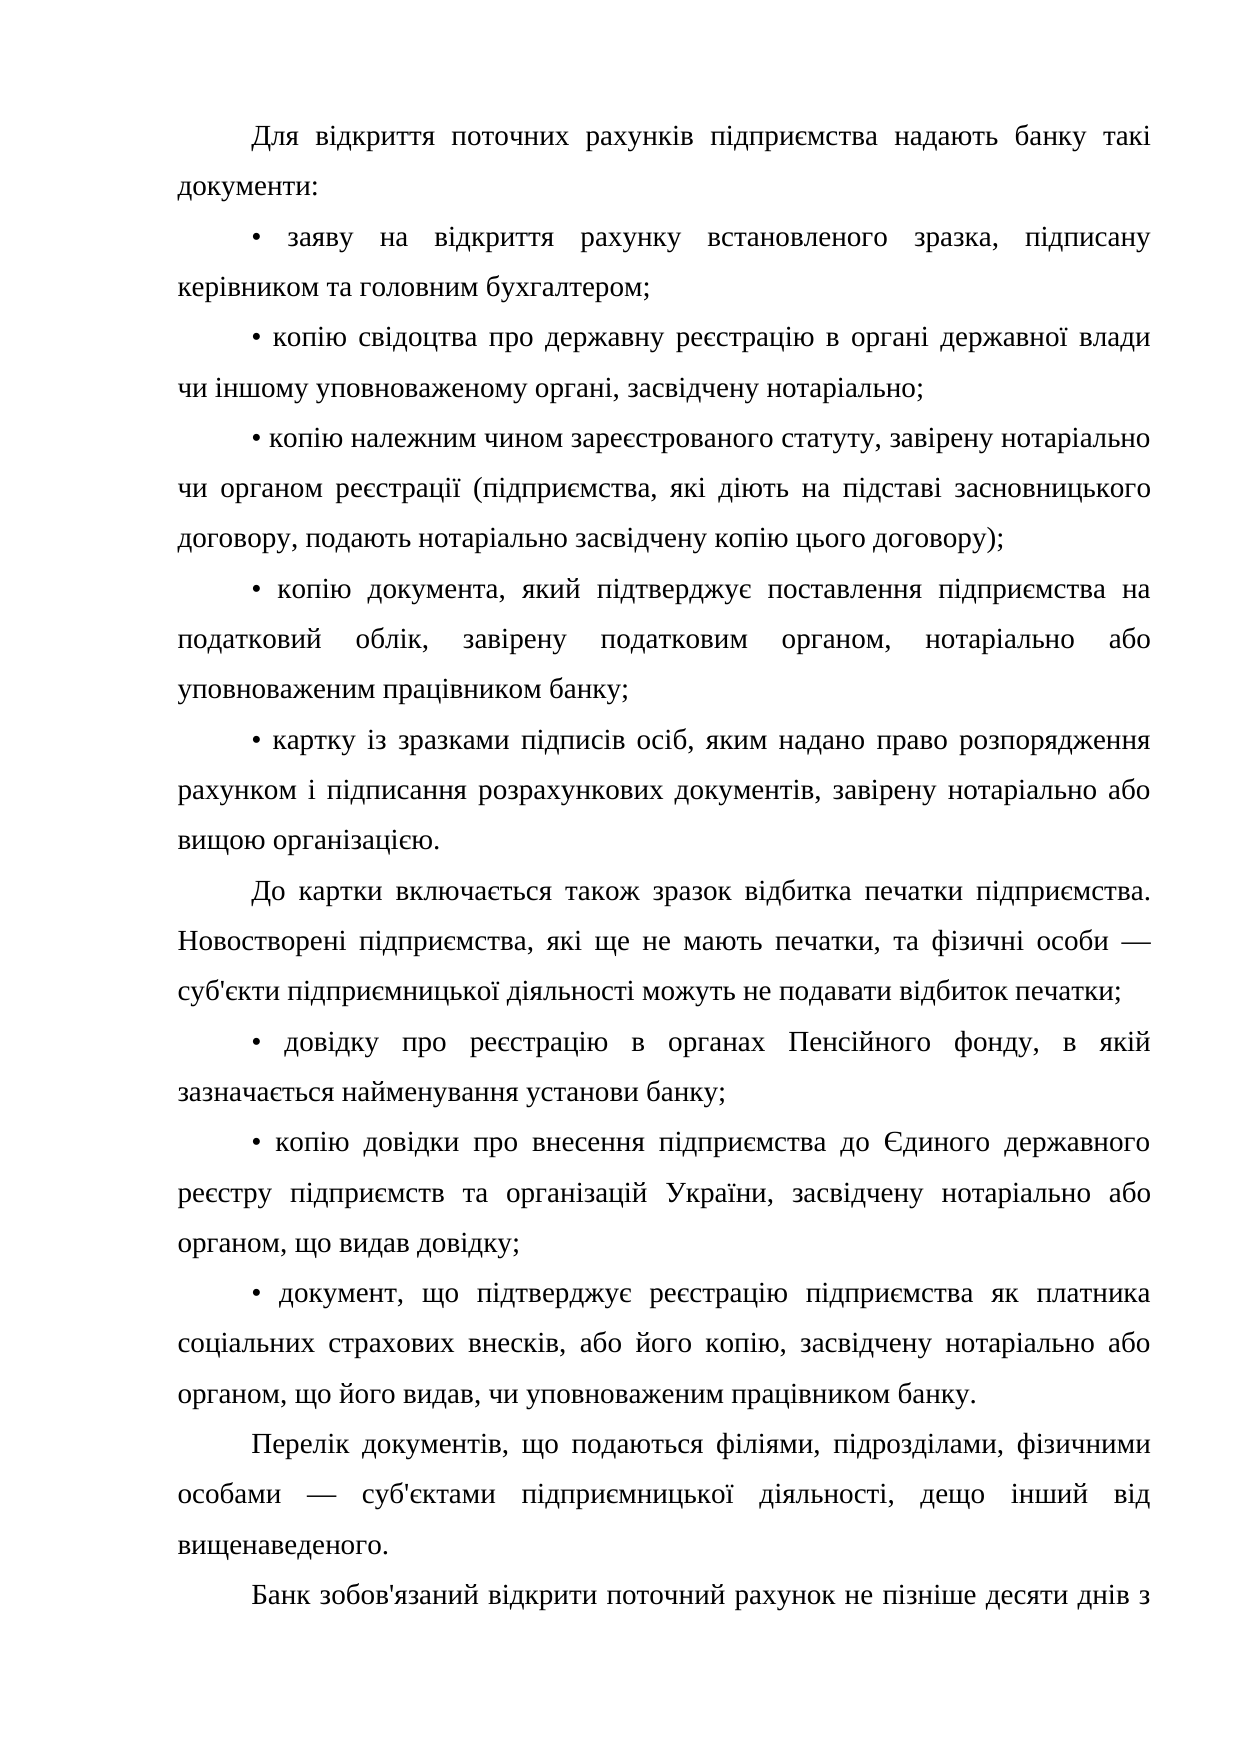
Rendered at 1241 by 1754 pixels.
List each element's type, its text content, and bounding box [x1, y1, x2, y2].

text • документ, що підтверджує реєстрацію підприємства як платника соціальних страхових внесків, або його копію, засвідчену нотаріально або органом, що його видав, чи уповноваженим працівником банку. [177, 1275, 1152, 1409]
text Перелік документів, що подаються філіями, підрозділами, фізичними особами — суб'єктами підприємницької діяльності, дещо інший від вищенаведеного. [177, 1426, 1152, 1560]
text • довідку про реєстрацію в органах Пенсійного фонду, в якій зазначається найменування установи банку; [177, 1024, 1152, 1108]
text • копію належним чином зареєстрованого статуту, завірену нотаріально чи органом реєстрації (підприємства, які діють на підставі засновницького договору, подають нотаріально засвідчену копію цього договору); [177, 420, 1152, 554]
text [177, 1577, 1152, 1611]
text Для відкриття поточних рахунків підприємства надають банку такі документи: [177, 118, 1152, 202]
text • копію довідки про внесення підприємства до Єдиного державного реєстру підприємств та організацій України, засвідчену нотаріально або органом, що видав довідку; [177, 1124, 1152, 1258]
text • копію свідоцтва про державну реєстрацію в органі державної влади чи іншому уповноваженому органі, засвідчену нотаріально; [177, 319, 1152, 403]
text • заяву на відкриття рахунку встановленого зразка, підписану керівником та головним бухгалтером; [177, 219, 1152, 303]
text • копію документа, який підтверджує поставлення підприємства на податковий облік, завірену податковим органом, нотаріально або уповноваженим працівником банку; [177, 571, 1152, 705]
text До картки включається також зразок відбитка печатки підприємства. Новостворені підприємства, які ще не мають печатки, та фізичні особи — суб'єкти підприємницької діяльності можуть не подавати відбиток печатки; [177, 873, 1152, 1007]
text • картку із зразками підписів осіб, яким надано право розпорядження рахунком і підписання розрахункових документів, завірену нотаріально або вищою організацією. [177, 722, 1152, 856]
